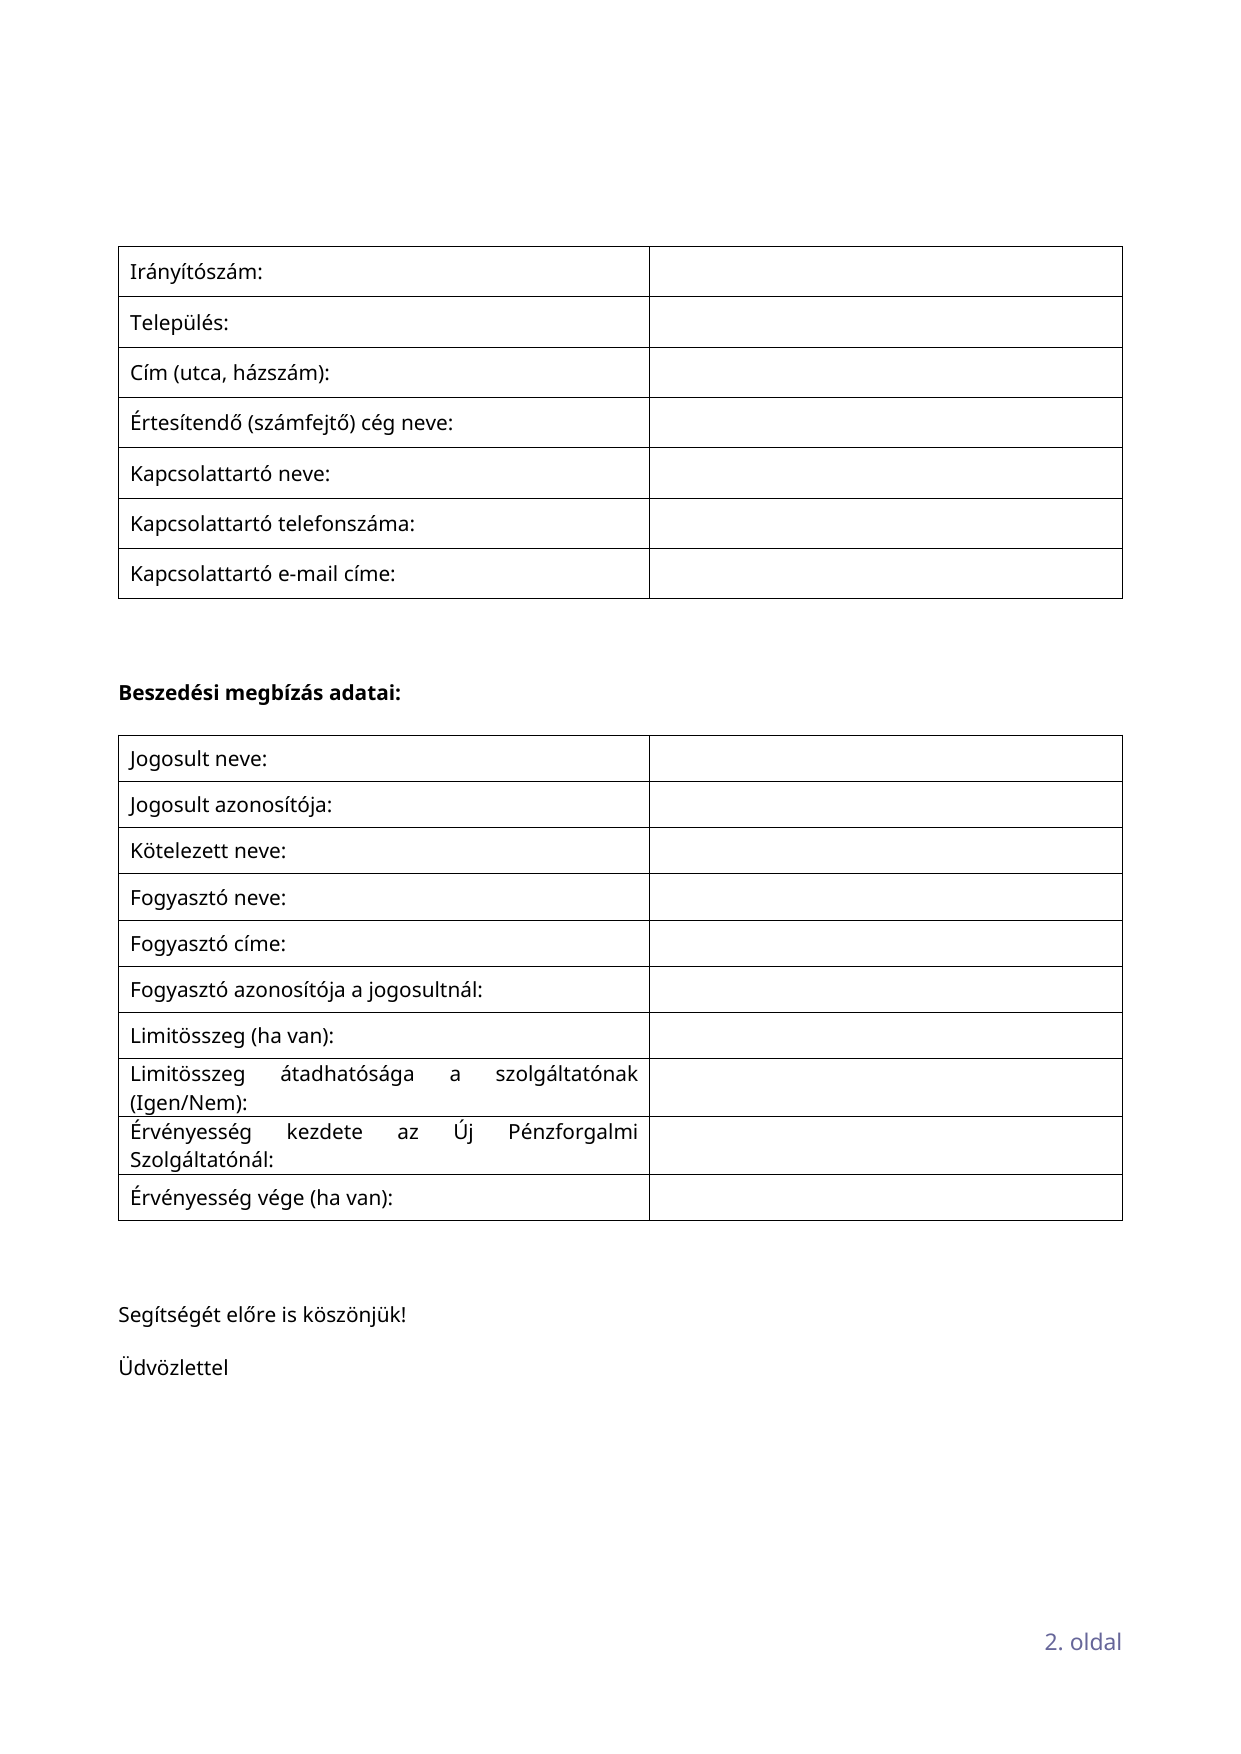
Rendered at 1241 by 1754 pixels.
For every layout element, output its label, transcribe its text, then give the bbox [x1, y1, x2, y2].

table_cell Érvényesség kezdete az Új Pénzforgalmi Szolgáltatónál: [119, 1117, 649, 1174]
table_cell Jogosult azonosítója: [119, 782, 649, 827]
table_cell [650, 297, 1122, 347]
table_cell [650, 1059, 1122, 1116]
table_cell Limitösszeg (ha van): [119, 1013, 649, 1058]
text Segítségét előre is köszönjük! [118, 1300, 1122, 1328]
table_header Jogosult neve: [119, 736, 649, 781]
table_cell [650, 1175, 1122, 1220]
table_cell Kötelezett neve: [119, 828, 649, 873]
table_cell Cím (utca, házszám): [119, 348, 649, 397]
table_cell Fogyasztó azonosítója a jogosultnál: [119, 967, 649, 1012]
table_cell [650, 782, 1122, 827]
table_cell [650, 921, 1122, 966]
table_cell [650, 549, 1122, 598]
table_cell Fogyasztó címe: [119, 921, 649, 966]
table_cell [650, 448, 1122, 497]
table_cell Kapcsolattartó e-mail címe: [119, 549, 649, 598]
table_cell Érvényesség vége (ha van): [119, 1175, 649, 1220]
table_cell [650, 1013, 1122, 1058]
table_cell [650, 828, 1122, 873]
table_cell Kapcsolattartó telefonszáma: [119, 499, 649, 548]
table_cell [650, 247, 1122, 296]
table_cell Település: [119, 297, 649, 347]
table_cell [650, 348, 1122, 397]
table_cell Limitösszeg átadhatósága a szolgáltatónak (Igen/Nem): [119, 1059, 649, 1116]
table_cell [650, 967, 1122, 1012]
table_cell Irányítószám: [119, 247, 649, 296]
table_cell [650, 398, 1122, 447]
text Beszedési megbízás adatai: [118, 678, 1122, 706]
table_cell [650, 874, 1122, 919]
table_cell Fogyasztó neve: [119, 874, 649, 919]
table_cell Értesítendő (számfejtő) cég neve: [119, 398, 649, 447]
text Üdvözlettel [118, 1353, 1122, 1382]
table_header [650, 736, 1122, 781]
table_cell Kapcsolattartó neve: [119, 448, 649, 497]
table_cell [650, 1117, 1122, 1174]
table_cell [650, 499, 1122, 548]
